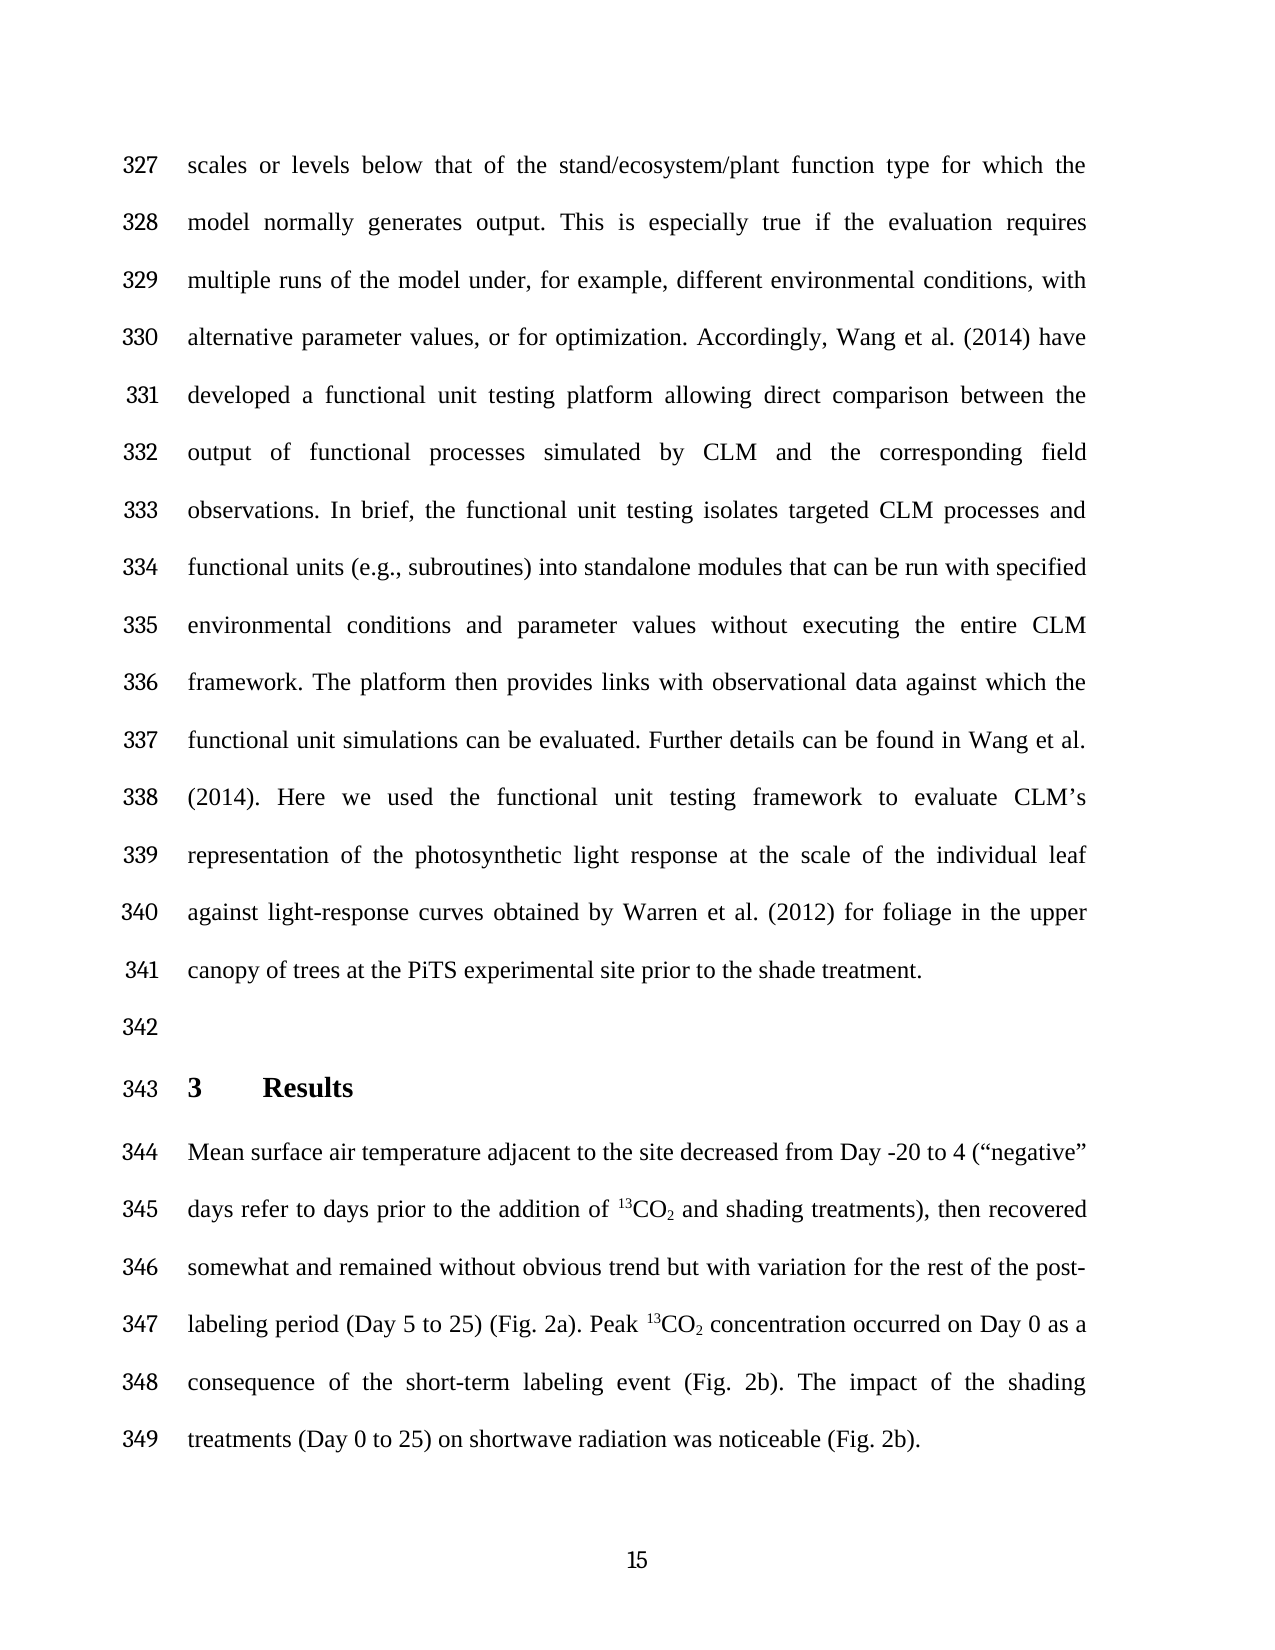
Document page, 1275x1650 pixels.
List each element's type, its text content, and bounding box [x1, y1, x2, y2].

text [187, 150, 1087, 984]
text 3 Results [187, 1070, 1087, 1103]
text Mean surface air temperature adjacent to the site decreased from Day -20 to 4 (“negative” days refer to days prior to the addition of 13CO2 and shading treatments), then recovered somewhat and remained without obvious trend but with variation for the rest of the post-labeling period (Day 5 to 25) (Fig. 2a). Peak 13CO2 concentration occurred on Day 0 as a consequence of the short-term labeling event (Fig. 2b). The impact of the shading treatments (Day 0 to 25) on shortwave radiation was noticeable (Fig. 2b). [187, 1137, 1087, 1453]
